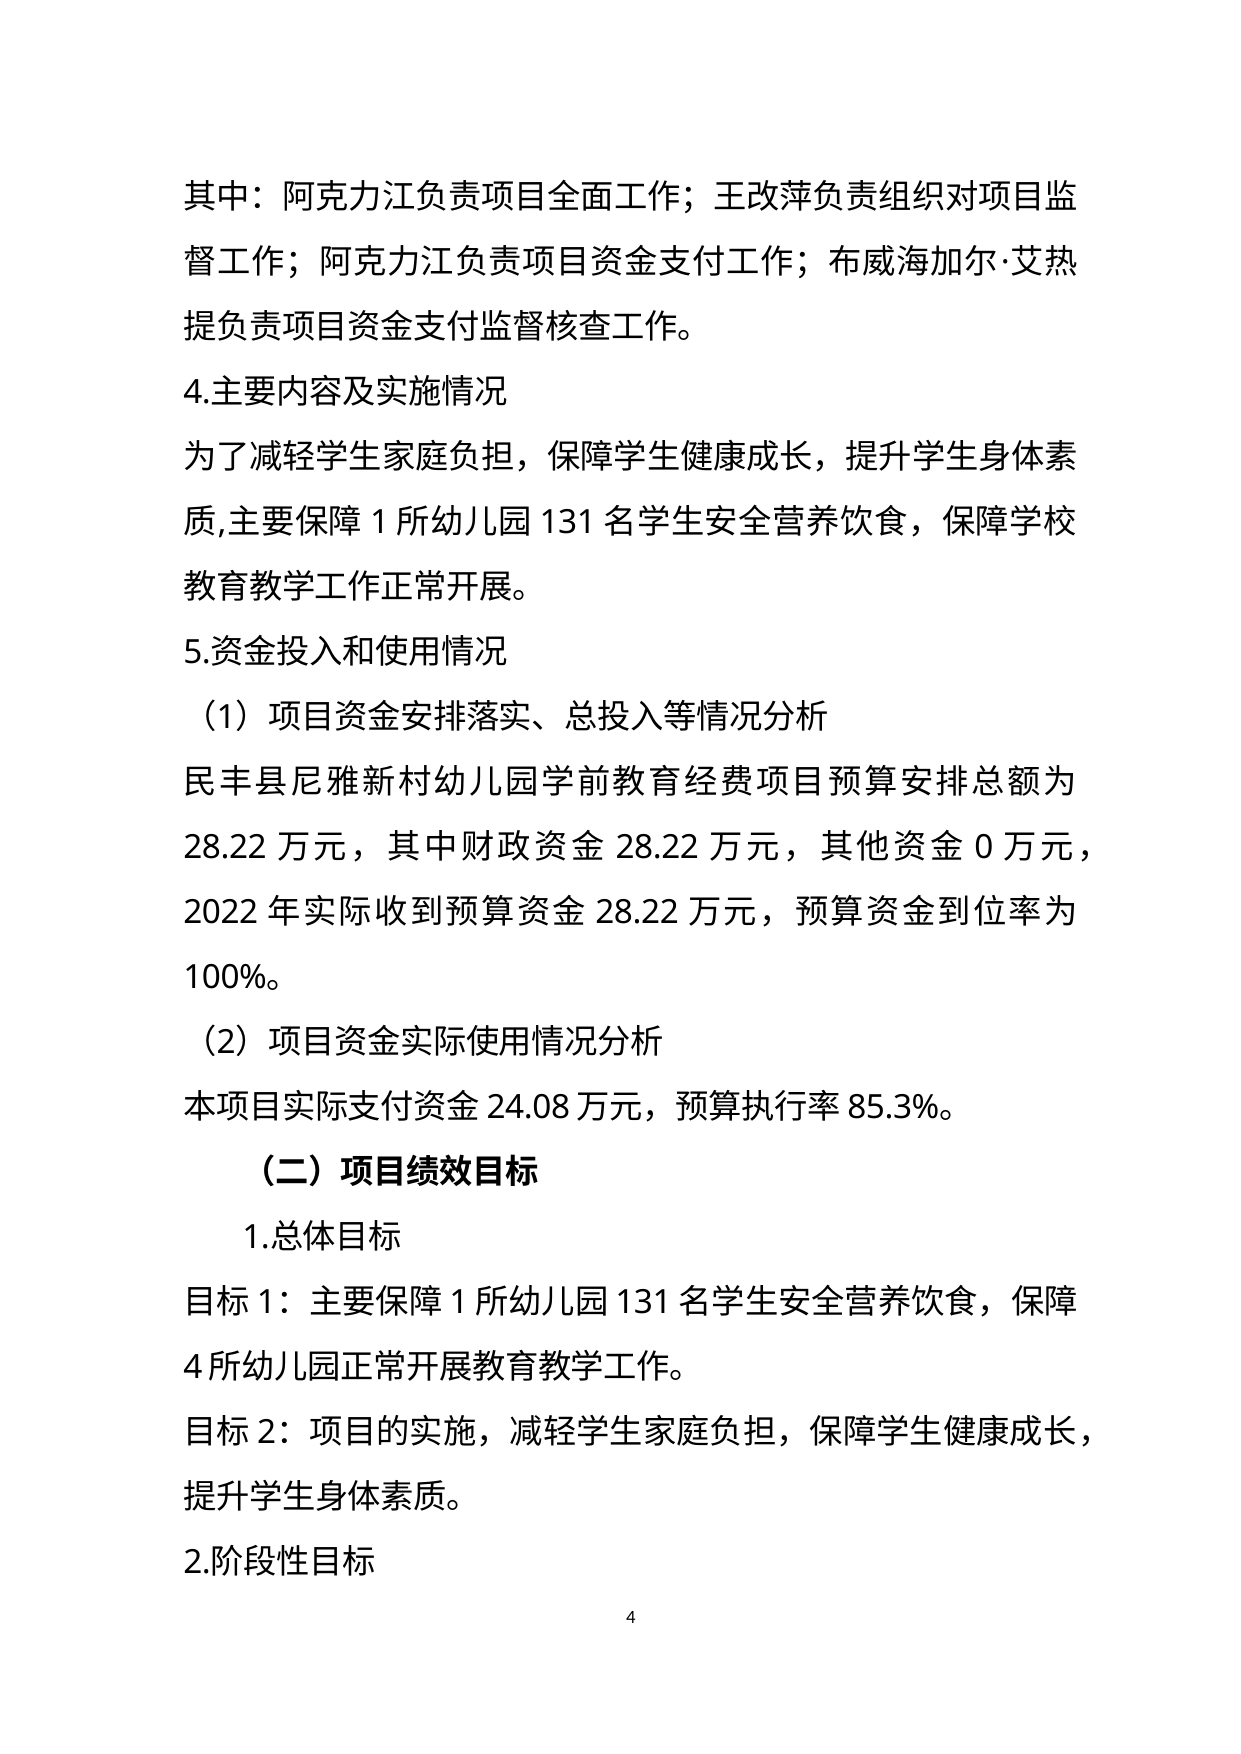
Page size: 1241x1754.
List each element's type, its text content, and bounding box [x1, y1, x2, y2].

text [183, 1202, 1078, 1592]
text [183, 162, 1078, 1137]
text （二）项目绩效目标 [183, 1137, 1078, 1202]
